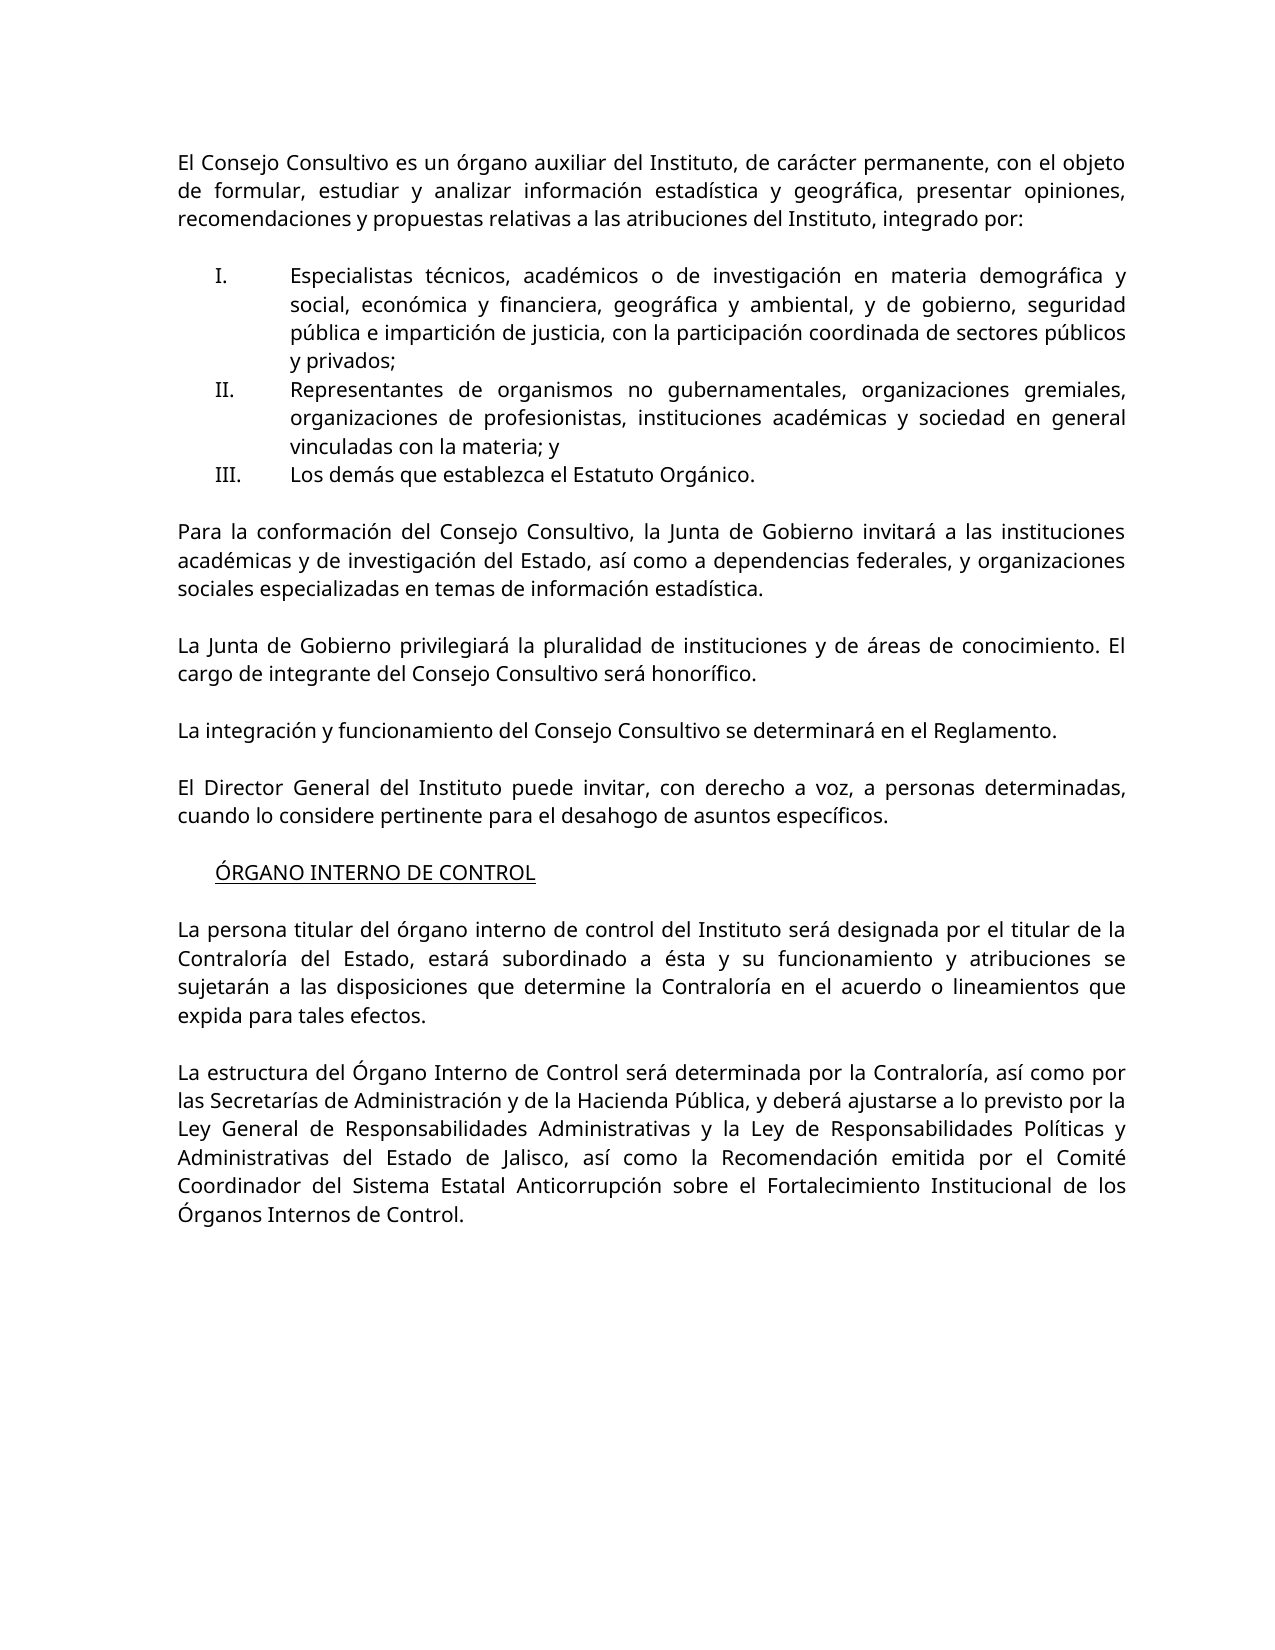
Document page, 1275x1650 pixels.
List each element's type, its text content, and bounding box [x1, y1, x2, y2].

text Para la conformación del Consejo Consultivo, la Junta de Gobierno invitará a las instituciones académicas y de investigación del Estado, así como a dependencias federales, y organizaciones sociales especializadas en temas de información estadística. [177, 517, 1127, 603]
list Especialistas técnicos, académicos o de investigación en materia demográfica y social, económica y financiera, geográfica y ambiental, y de gobierno, seguridad pública e impartición de justicia, con la participación coordinada de sectores públicos y privados; [215, 261, 1127, 375]
text El Consejo Consultivo es un órgano auxiliar del Instituto, de carácter permanente, con el objeto de formular, estudiar y analizar información estadística y geográfica, presentar opiniones, recomendaciones y propuestas relativas a las atribuciones del Instituto, integrado por: [177, 148, 1127, 233]
list Los demás que establezca el Estatuto Orgánico. [215, 460, 1127, 489]
text La persona titular del órgano interno de control del Instituto será designada por el titular de la Contraloría del Estado, estará subordinado a ésta y su funcionamiento y atribuciones se sujetarán a las disposiciones que determine la Contraloría en el acuerdo o lineamientos que expida para tales efectos. [177, 915, 1127, 1029]
text La integración y funcionamiento del Consejo Consultivo se determinará en el Reglamento. [177, 716, 1127, 745]
text El Director General del Instituto puede invitar, con derecho a voz, a personas determinadas, cuando lo considere pertinente para el desahogo de asuntos específicos. [177, 773, 1127, 830]
text ÓRGANO INTERNO DE CONTROL [215, 858, 1127, 887]
text La Junta de Gobierno privilegiará la pluralidad de instituciones y de áreas de conocimiento. El cargo de integrante del Consejo Consultivo será honorífico. [177, 631, 1127, 688]
text La estructura del Órgano Interno de Control será determinada por la Contraloría, así como por las Secretarías de Administración y de la Hacienda Pública, y deberá ajustarse a lo previsto por la Ley General de Responsabilidades Administrativas y la Ley de Responsabilidades Políticas y Administrativas del Estado de Jalisco, así como la Recomendación emitida por el Comité Coordinador del Sistema Estatal Anticorrupción sobre el Fortalecimiento Institucional de los Órganos Internos de Control. [177, 1058, 1127, 1228]
list Representantes de organismos no gubernamentales, organizaciones gremiales, organizaciones de profesionistas, instituciones académicas y sociedad en general vinculadas con la materia; y [215, 375, 1127, 460]
